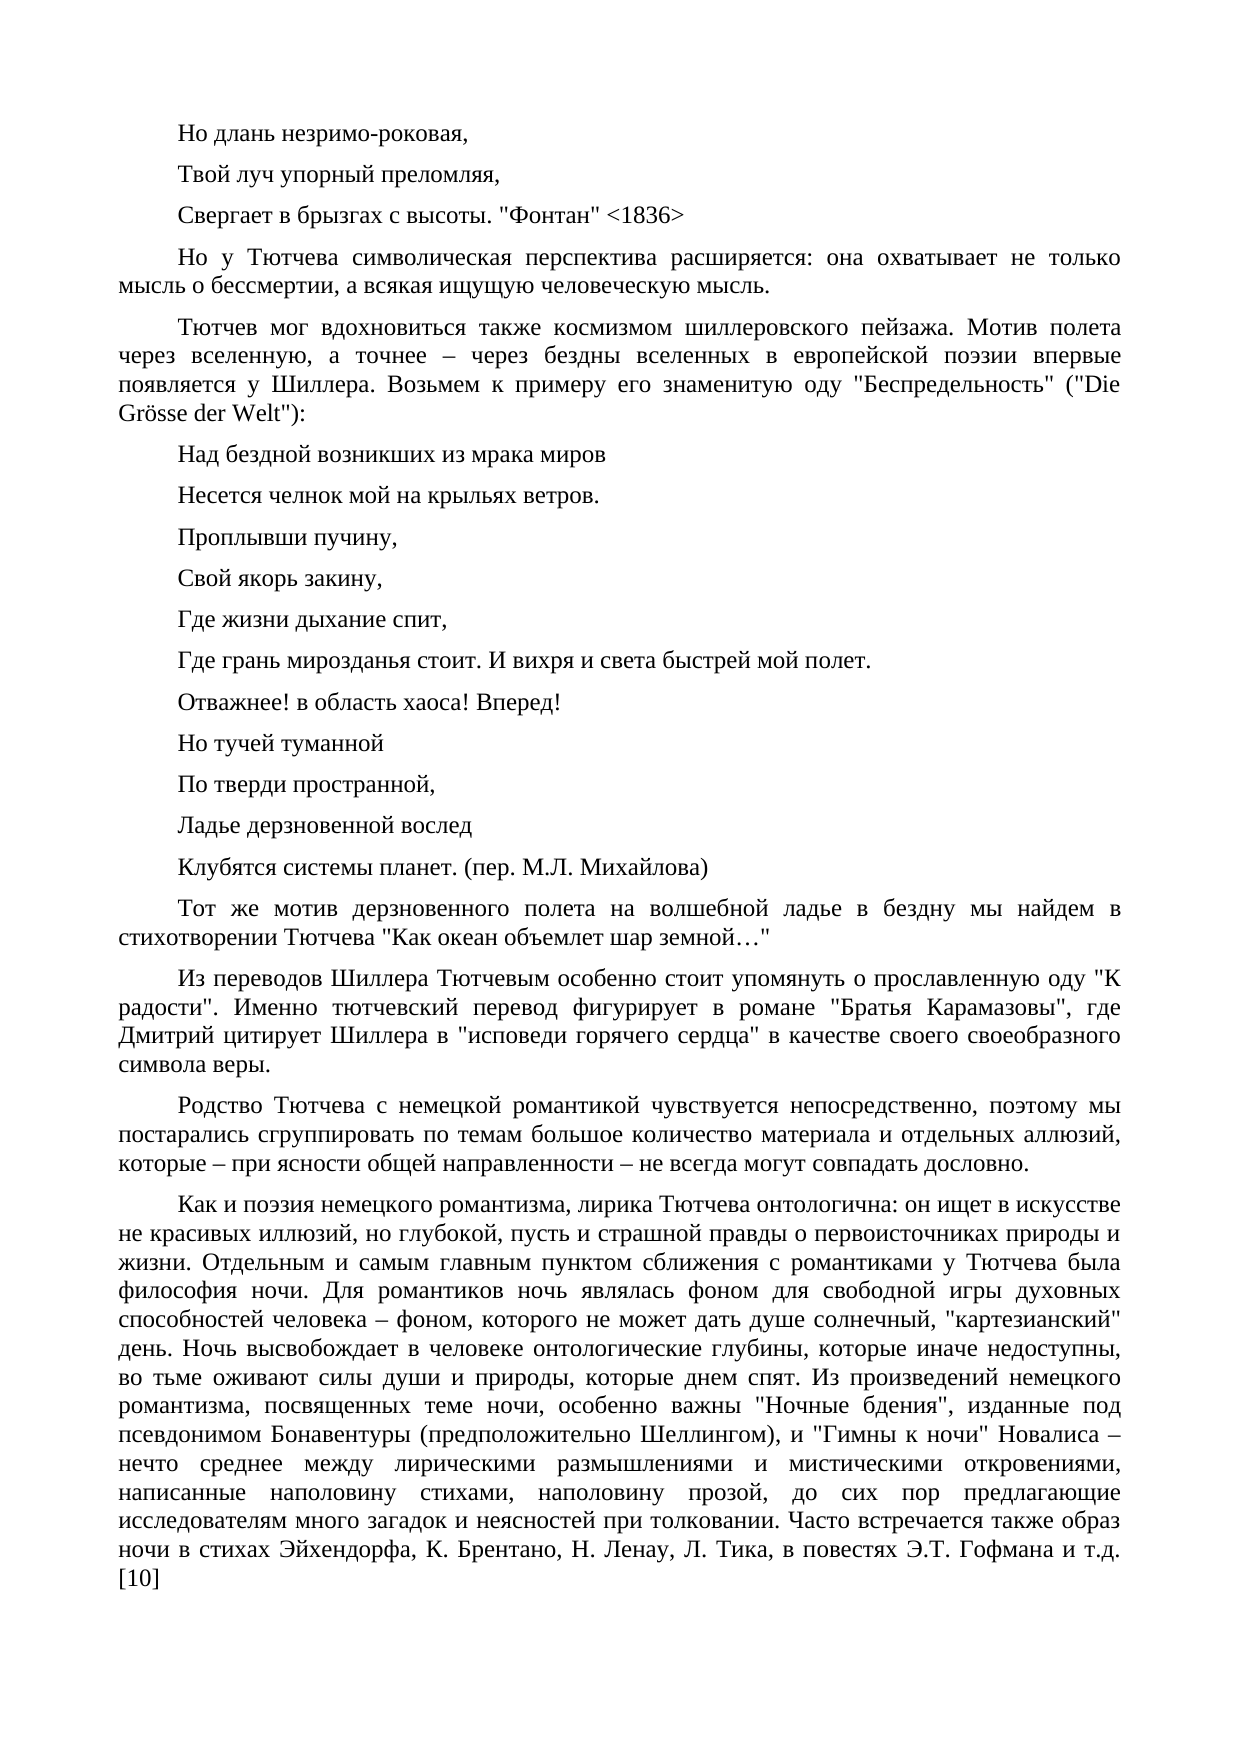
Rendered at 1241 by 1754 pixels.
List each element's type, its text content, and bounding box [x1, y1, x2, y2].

text Из переводов Шиллера Тютчевым особенно стоит упомянуть о прославленную оду "К радости". Именно тютчевский перевод фигурирует в романе "Братья Карамазовы", где Дмитрий цитирует Шиллера в "исповеди горячего сердца" в качестве своего своеобразного символа веры. [118, 963, 1122, 1078]
text Проплывши пучину, [118, 522, 1122, 551]
text Свергает в брызгах с высоты. "Фонтан" <1836> [118, 201, 1122, 229]
text По тверди пространной, [118, 769, 1122, 798]
text Ладье дерзновенной вослед [118, 811, 1122, 839]
text Тютчев мог вдохновиться также космизмом шиллеровского пейзажа. Мотив полета через вселенную, а точнее – через бездны вселенных в европейской поэзии впервые появляется у Шиллера. Возьмем к примеру его знаменитую оду "Беспредельность" ("Die Grösse der Welt"): [118, 312, 1122, 427]
text Клубятся системы планет. (пер. М.Л. Михайлова) [118, 852, 1122, 881]
text Несется челнок мой на крыльях ветров. [118, 481, 1122, 509]
text Родство Тютчева с немецкой романтикой чувствуется непосредственно, поэтому мы постарались сгруппировать по темам большое количество материала и отдельных аллюзий, которые – при ясности общей направленности – не всегда могут совпадать дословно. [118, 1091, 1122, 1177]
text Твой луч упорный преломляя, [118, 159, 1122, 188]
text Свой якорь закину, [118, 563, 1122, 592]
text Как и поэзия немецкого романтизма, лирика Тютчева онтологична: он ищет в искусстве не красивых иллюзий, но глубокой, пусть и страшной правды о первоисточниках природы и жизни. Отдельным и самым главным пунктом сближения с романтиками у Тютчева была философия ночи. Для романтиков ночь являлась фоном для свободной игры духовных способностей человека – фоном, которого не может дать душе солнечный, "картезианский" день. Ночь высвобождает в человеке онтологические глубины, которые иначе недоступны, во тьме оживают силы души и природы, которые днем спят. Из произведений немецкого романтизма, посвященных теме ночи, особенно важны "Ночные бдения", изданные под псевдонимом Бонавентуры (предположительно Шеллингом), и "Гимны к ночи" Новалиса – нечто среднее между лирическими размышлениями и мистическими откровениями, написанные наполовину стихами, наполовину прозой, до сих пор предлагающие исследователям много загадок и неясностей при толковании. Часто встречается также образ ночи в стихах Эйхендорфа, К. Брентано, Н. Ленау, Л. Тика, в повестях Э.Т. Гофмана и т.д.[10] [118, 1189, 1122, 1592]
text Тот же мотив дерзновенного полета на волшебной ладье в бездну мы найдем в стихотворении Тютчева "Как океан объемлет шар земной…" [118, 893, 1122, 951]
text Отважнее! в область хаоса! Вперед! [118, 687, 1122, 716]
text Но тучей туманной [118, 728, 1122, 757]
text Но у Тютчева символическая перспектива расширяется: она охватывает не только мысль о бессмертии, а всякая ищущую человеческую мысль. [118, 242, 1122, 299]
text Но длань незримо-роковая, [118, 118, 1122, 147]
text Над бездной возникших из мрака миров [118, 439, 1122, 468]
text Где жизни дыхание спит, [118, 604, 1122, 633]
text Гдe грань мирозданья стоит. И вихря и света быстрей мой полет. [118, 646, 1122, 674]
